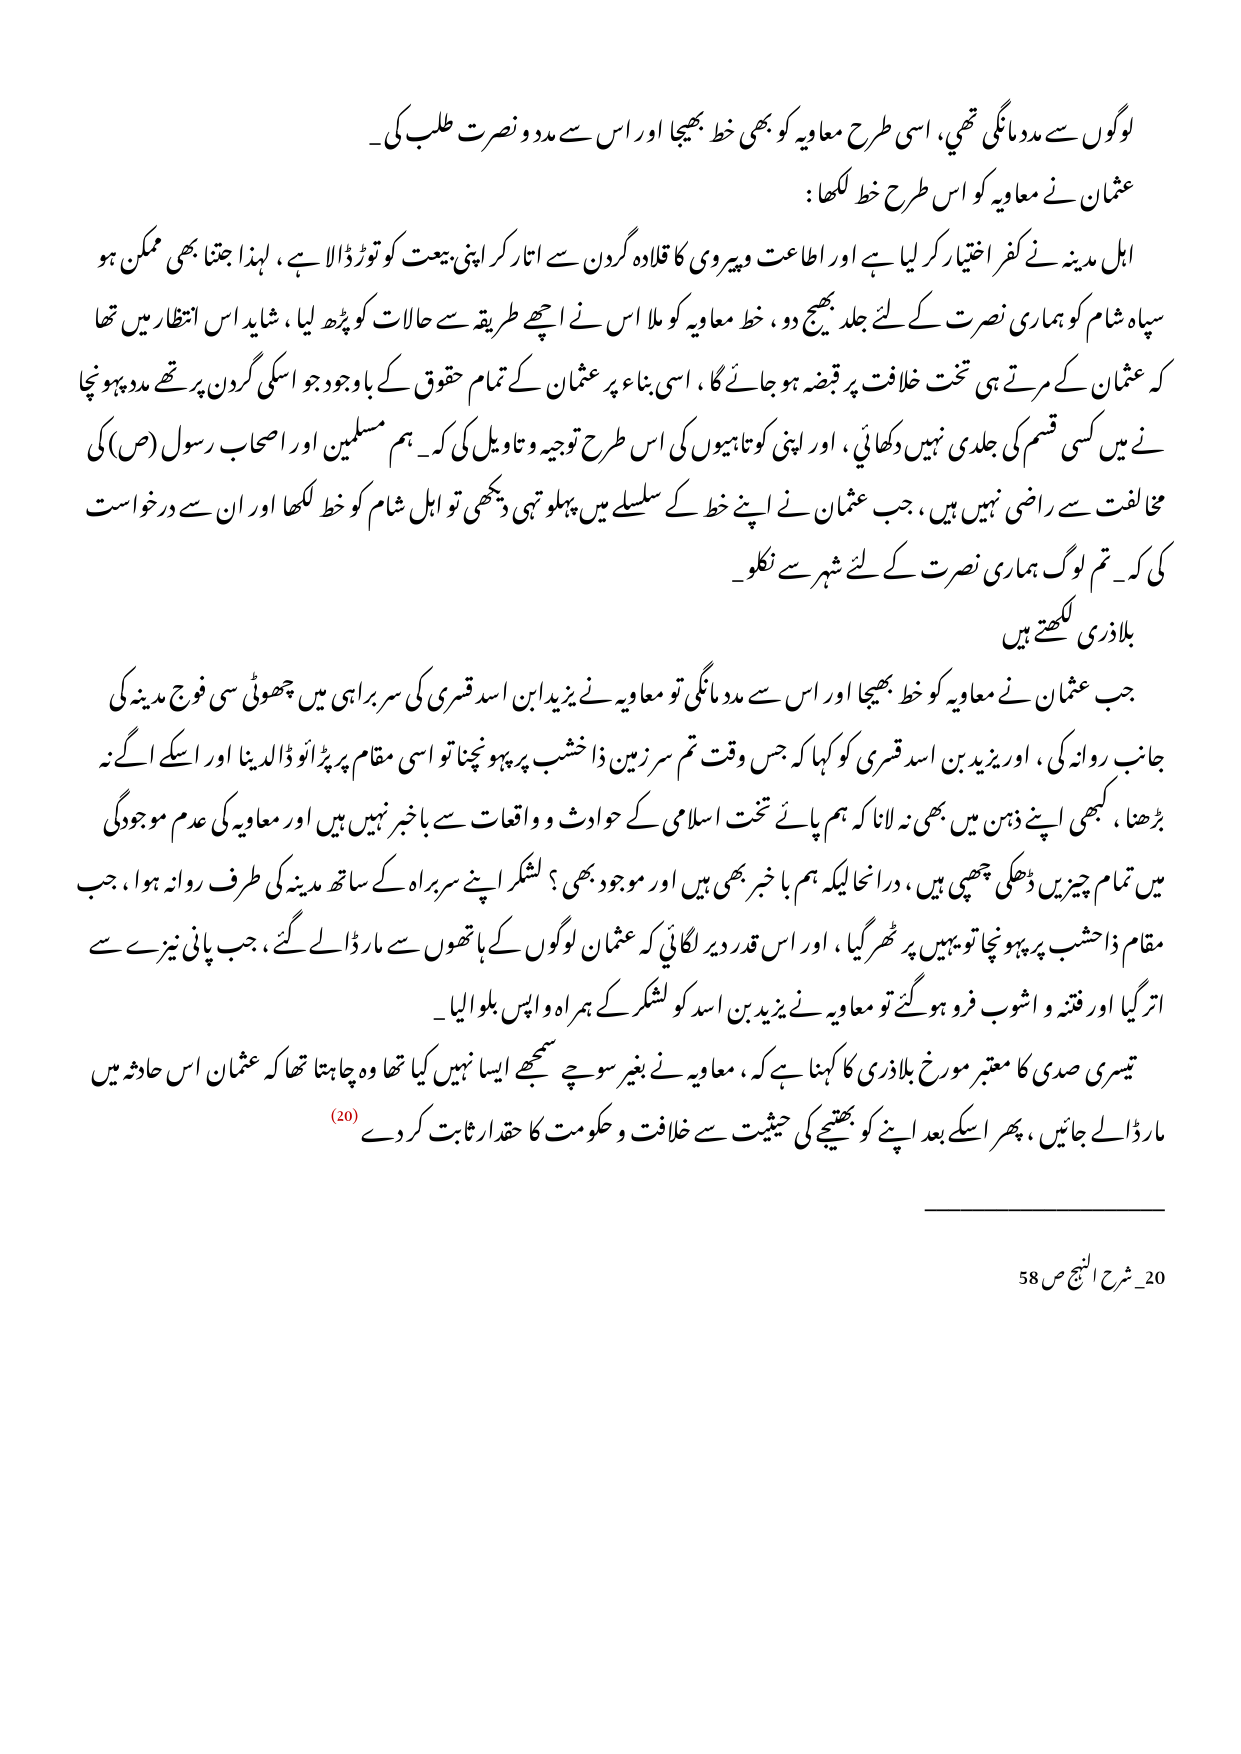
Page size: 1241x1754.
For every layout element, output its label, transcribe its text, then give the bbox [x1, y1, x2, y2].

text 20_ شرح النہج ص 58 [75, 1249, 1165, 1296]
text لوگوں سے مدد مانگى تھي، اسى طرح معاويہ كو بھى خط بھيجا اور اس سے مدد و نصرت طلب كى _ [75, 94, 1165, 156]
text عثمان نے معاويہ كو اس طرح خط لكھا : [75, 156, 1165, 219]
text اہل مدينہ نے كفر اختيار كر ليا ہے اور اطاعت و پيروى كا قلادہ گردن سے اتار كر اپنى بيعت كو توڑ ڈالا ہے ، لہذا جتنا بھى ممكن ہو سپاہ شام كو ہمارى نصرت كے لئے جلد بھيج دو ، خط معاويہ كو ملا اس نے اچھے طريقہ سے حالات كو پڑھ ليا ، شايد اس انتظار ميں تھا كہ عثمان كے مرتے ہى تخت خلافت پر قبضہ ہو جائے گا ، اسى بناء پر عثمان كے تمام حقوق كے باوجود جو اسكى گردن پر تھے مدد پہونچا نے ميں كسى قسم كى جلدى نہيں دكھائي ، اور اپنى كوتاہيوں كى اس طرح توجيہ و تاويل كى كہ _ ہم مسلمين اور اصحاب رسول (ص) كى مخالفت سے راضى نہيں ہيں ، جب عثمان نے اپنے خط كے سلسلے ميں پہلو تہى ديكھى تو اہل شام كو خط لكھا اور ان سے درخواست كى كہ _ تم لوگ ہمارى نصرت كے لئے شہر سے نكلو _ [75, 219, 1165, 594]
text جب عثمان نے معاويہ كو خط بھيجا اور اس سے مدد مانگى تو معاويہ نے يزيدابن اسد قسرى كى سر براہى ميں چھوٹى سى فوج مدينہ كى جانب روانہ كى ، اور يزيد بن اسد قسرى كو كہا كہ جس وقت تم سر زمين ذا خشب پر پہونچنا تو اسى مقام پر پڑائو ڈالدينا اور اسكے اگے نہ بڑھنا ، كبھى اپنے ذہن ميں بھى نہ لانا كہ ہم پائے تخت اسلامى كے حوادث و واقعات سے باخبر نہيں ہيں اور معاويہ كى عدم موجودگى ميں تمام چيزيں ڈھكى چھپى ہيں ، درانحاليكہ ہم با خبر بھى ہيں اور موجود بھى ؟ لشكر اپنے سربراہ كے ساتھ مدينہ كى طرف روانہ ہوا ، جب مقام ذاحشب پر پہونچا تو يہيں پر ٹھر گيا ، اور اس قدر دير لگائي كہ عثمان لوگوں كے ہاتھوں سے مار ڈالے گئے ، جب پانى نيزے سے اتر گيا اور فتنہ و اشوب فرو ہوگئے تو معاويہ نے يزيد بن اسد كو لشكر كے ہمراہ واپس بلواليا _ [75, 656, 1165, 1031]
text تيسرى صدى كا معتبر مورخ بلاذرى كا كہنا ہے كہ ، معاويہ نے بغير سوچے سمجھے ايسا نہيں كيا تھا وہ چاہتا تھا كہ عثمان اس حادثہ ميں مار ڈالے جائيں ، پھر اسكے بعد اپنے كو بھتيجے كى حيثيت سے خلافت و حكومت كا حقدار ثابت كر دے (20) [75, 1031, 1165, 1156]
text بلاذرى لكھتے ہيں [75, 594, 1165, 656]
text ____________________ [75, 1156, 1165, 1224]
